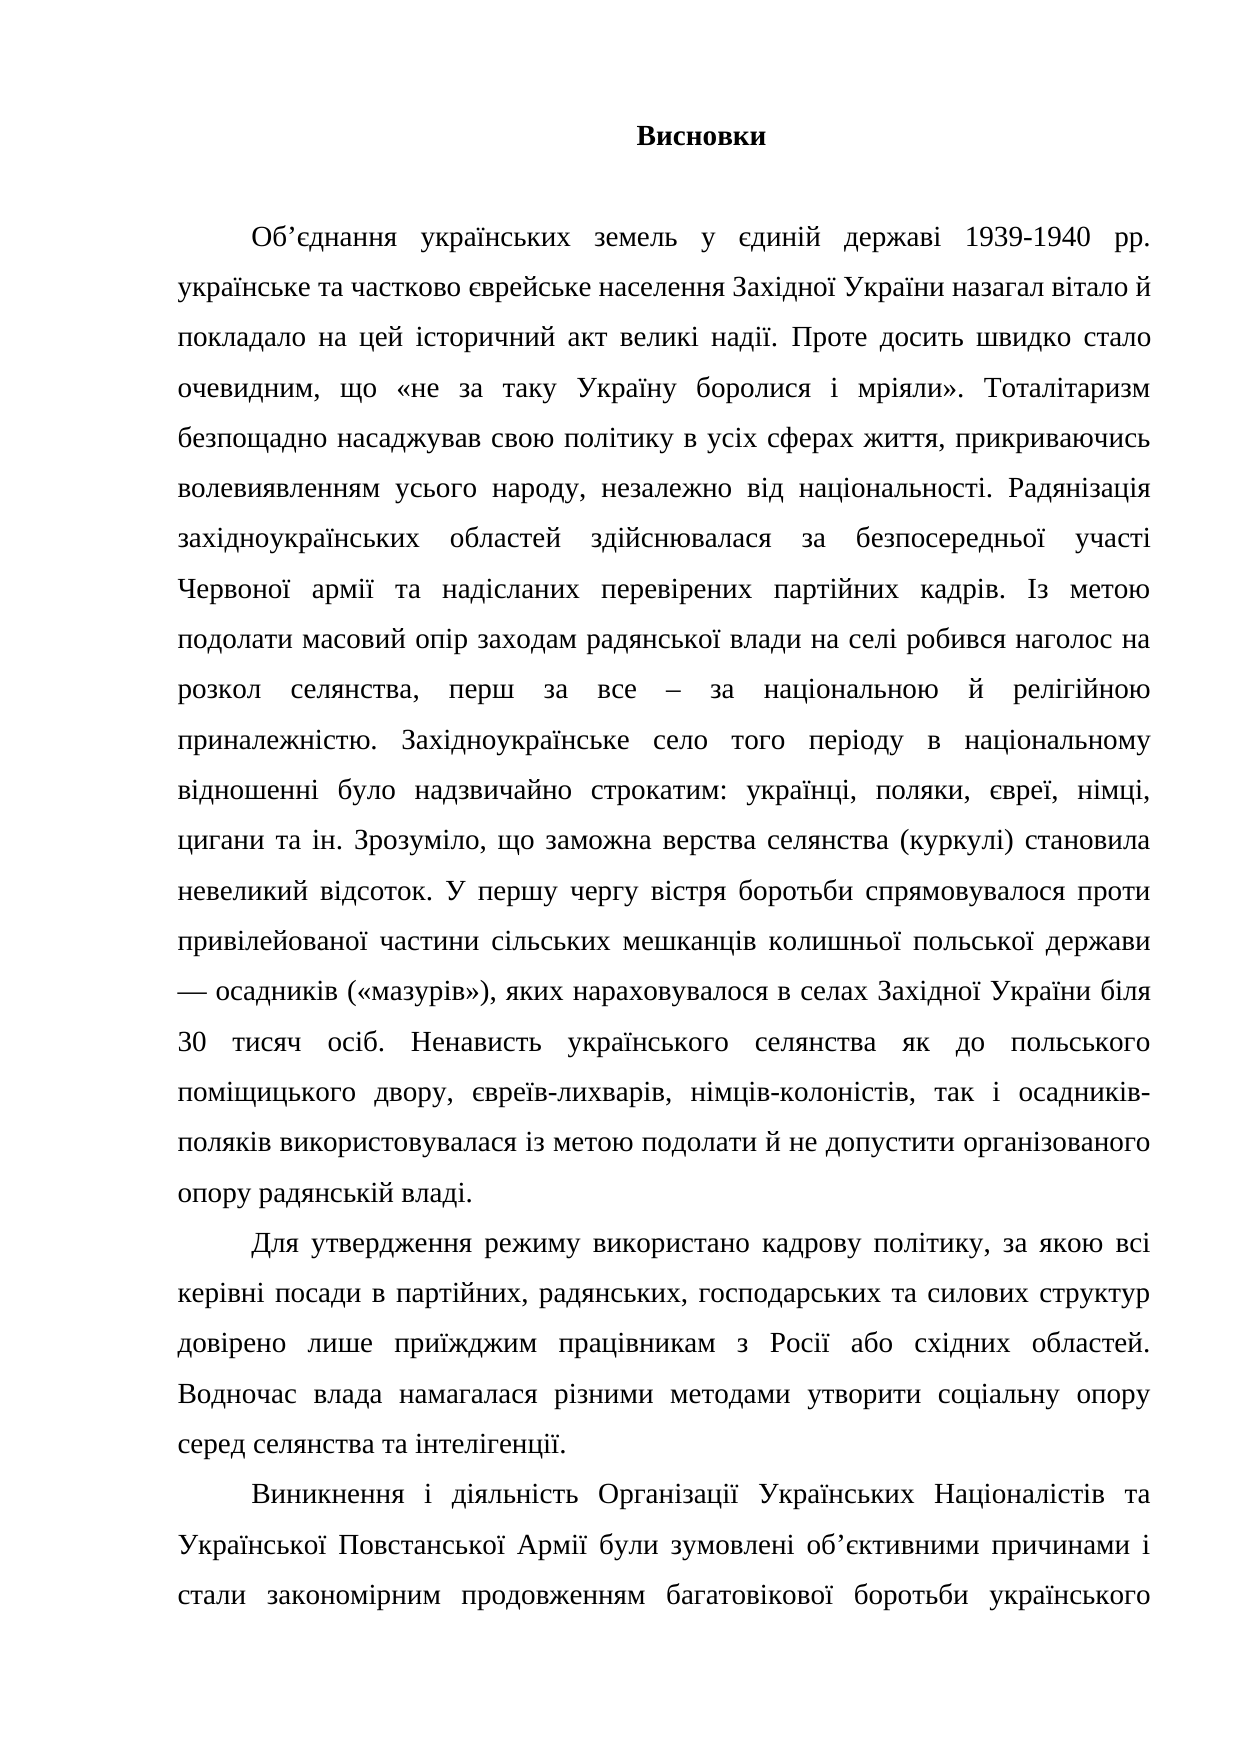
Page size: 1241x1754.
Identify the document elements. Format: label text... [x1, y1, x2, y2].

text Об’єднання українських земель у єдиній державі 1939-1940 рр. українське та частково єврейське населення Західної України назагал вітало й покладало на цей історичний акт великі надії. Проте досить швидко стало очевидним, що «не за таку Україну боролися і мріяли». Тоталітаризм безпощадно насаджував свою політику в усіх сферах життя, прикриваючись волевиявленням усього народу, незалежно від національності. Радянізація західноукраїнських областей здійснювалася за безпосередньої участі Червоної армії та надісланих перевірених партійних кадрів. Із метою подолати масовий опір заходам радянської влади на селі робився наголос на розкол селянства, перш за все – за національною й релігійною приналежністю. Західноукраїнське село того періоду в національному відношенні було надзвичайно строкатим: українці, поляки, євреї, німці, цигани та ін. Зрозуміло, що заможна верства селянства (куркулі) становила невеликий відсоток. У першу чергу вістря боротьби спрямовувалося проти привілейованої частини сільських мешканців колишньої польської держави — осадників («мазурів»), яких нараховувалося в селах Західної України біля 30 тисяч осіб. Ненависть українського селянства як до польського поміщицького двору, євреїв-лихварів, німців-колоністів, так і осадників-поляків використовувалася із метою подолати й не допустити організованого опору радянській владі. [177, 219, 1152, 1208]
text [177, 1477, 1152, 1611]
text Висновки [177, 118, 1152, 152]
text Для утвердження режиму використано кадрову політику, за якою всі керівні посади в партійних, радянських, господарських та силових структур довірено лише приїжджим працівникам з Росії або східних областей. Водночас влада намагалася різними методами утворити соціальну опору серед селянства та інтелігенції. [177, 1225, 1152, 1460]
